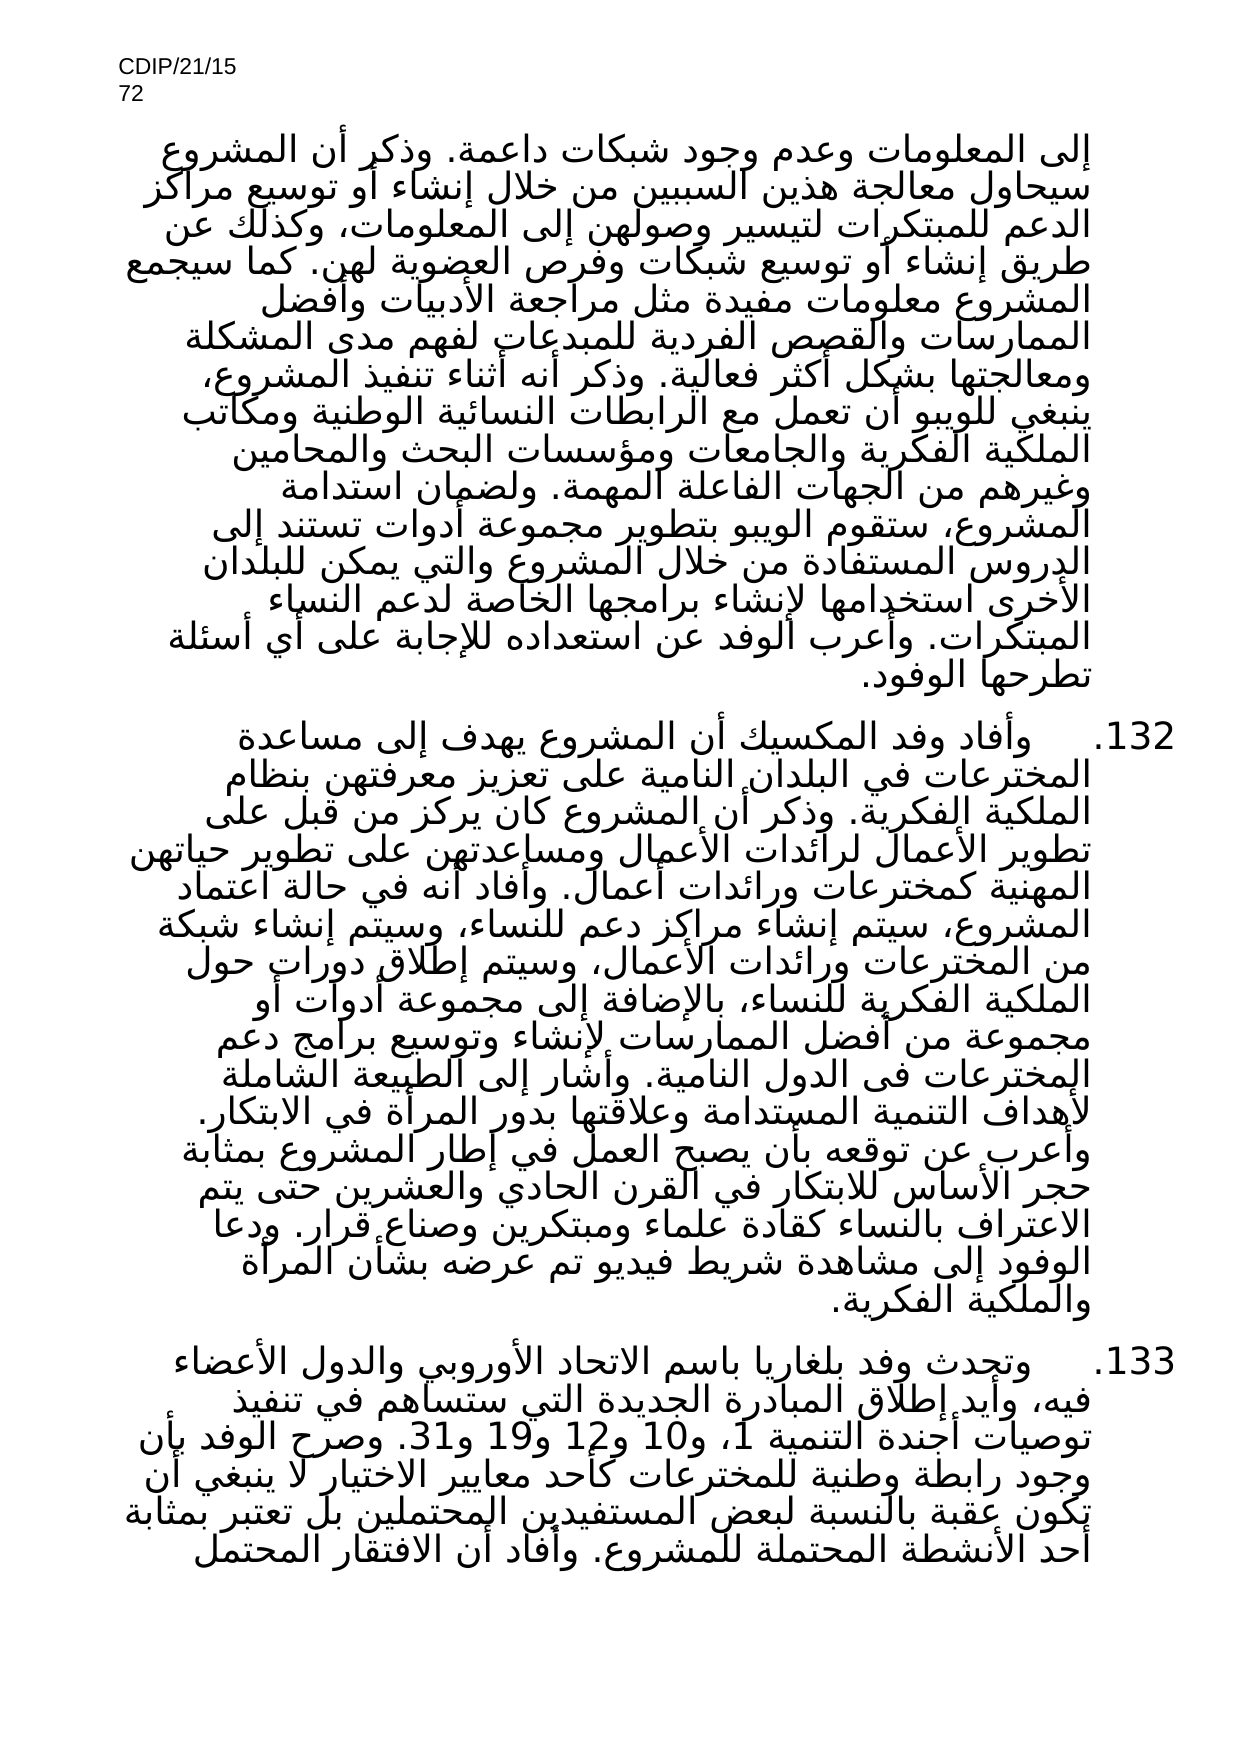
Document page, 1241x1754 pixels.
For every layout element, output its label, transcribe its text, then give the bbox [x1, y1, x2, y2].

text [118, 132, 1092, 695]
text وأفاد وفد المكسيك أن المشروع يهدف إلى مساعدة المخترعات في البلدان النامية على تعزيز معرفتهن بنظام الملكية الفكرية. وذكر أن المشروع كان يركز من قبل على تطوير الأعمال لرائدات الأعمال ومساعدتهن على تطوير حياتهن المهنية كمخترعات ورائدات أعمال. وأفاد أنه في حالة اعتماد المشروع، سيتم إنشاء مراكز دعم للنساء، وسيتم إنشاء شبكة من المخترعات ورائدات الأعمال، وسيتم إطلاق دورات حول الملكية الفكرية للنساء، بالإضافة إلى مجموعة أدوات أو مجموعة من أفضل الممارسات لإنشاء وتوسيع برامج دعم المخترعات فى الدول النامية. وأشار إلى الطبيعة الشاملة لأهداف التنمية المستدامة وعلاقتها بدور المرأة في الابتكار. وأعرب عن توقعه بأن يصبح العمل في إطار المشروع بمثابة حجر الأساس للابتكار في القرن الحادي والعشرين حتى يتم الاعتراف بالنساء كقادة علماء ومبتكرين وصناع قرار. ودعا الوفود إلى مشاهدة شريط فيديو تم عرضه بشأن المرأة والملكية الفكرية. [118, 720, 1092, 1320]
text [118, 1345, 1092, 1570]
